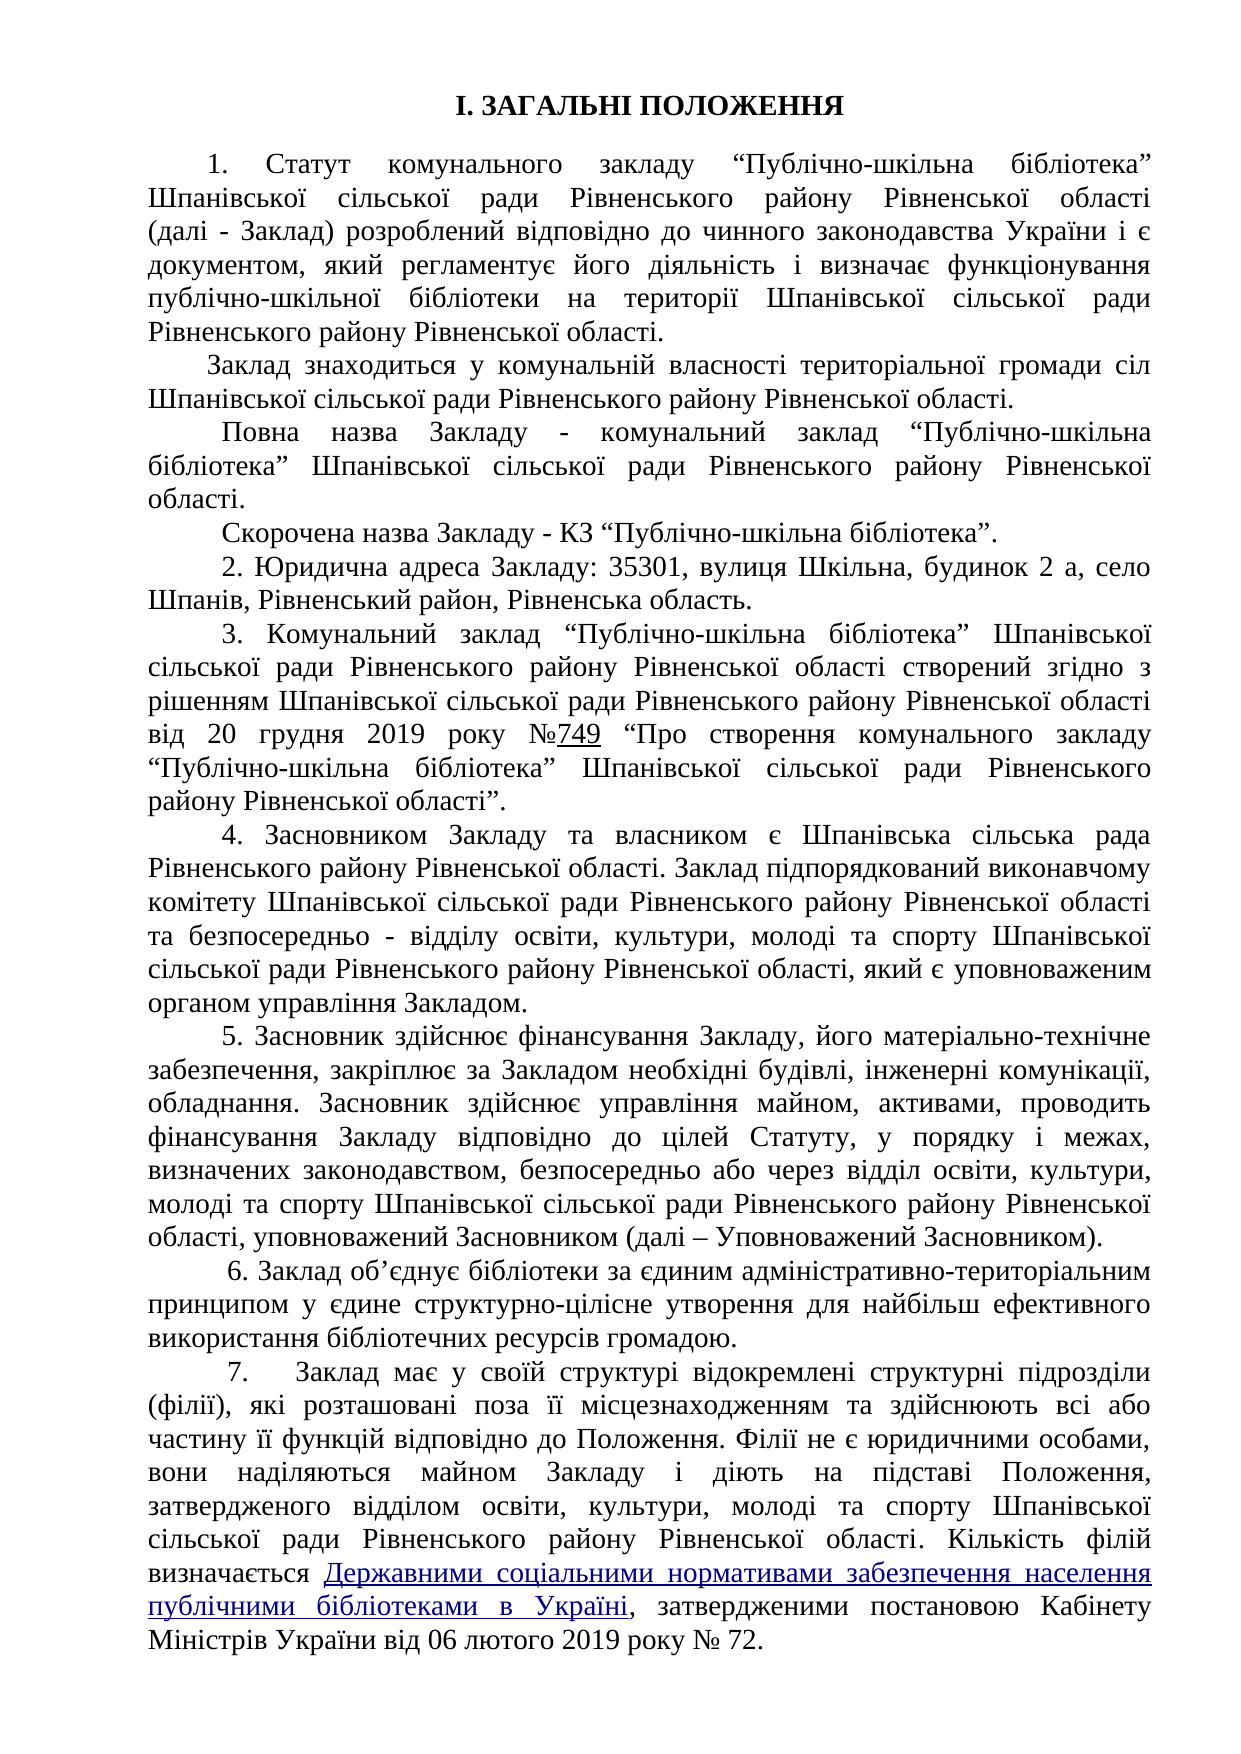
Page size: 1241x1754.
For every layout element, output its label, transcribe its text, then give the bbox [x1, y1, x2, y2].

text 7. Заклад має у своїй структурі відокремлені структурні підрозділи (філії), які розташовані поза її місцезнаходженням та здійснюють всі або частину її функцій відповідно до Положення. Філії не є юридичними особами, вони наділяються майном Закладу і діють на підставі Положення, затвердженого відділом освіти, культури, молоді та спорту Шпанівської сільської ради Рівненського району Рівненської області. Кількість філій визначається Державними соціальними нормативами забезпечення населення публічними бібліотеками в Україні, затвердженими постановою Кабінету Міністрів України від 06 лютого 2019 року № 72. [148, 1354, 1152, 1656]
text Повна назва Закладу - комунальний заклад “Публічно-шкільна бібліотека” Шпанівської сільської ради Рівненського району Рівненської області. [148, 414, 1152, 515]
text Скорочена назва Закладу - КЗ “Публічно-шкільна бібліотека”. [148, 515, 1152, 549]
text 1. Статут комунального закладу “Публічно-шкільна бібліотека” Шпанівської сільської ради Рівненського району Рівненської області (далі - Заклад) розроблений відповідно до чинного законодавства України і є документом, який регламентує його діяльність і визначає функціонування публічно-шкільної бібліотеки на території Шпанівської сільської ради Рівненського району Рівненської області. [148, 146, 1152, 347]
text 2. Юридична адреса Закладу: 35301, вулиця Шкільна, будинок 2 а, село Шпанів, Рівненський район, Рівненська область. [148, 549, 1152, 616]
text 4. Засновником Закладу та власником є Шпанівська сільська рада Рівненського району Рівненської області. Заклад підпорядкований виконавчому комітету Шпанівської сільської ради Рівненського району Рівненської області та безпосередньо - відділу освіти, культури, молоді та спорту Шпанівської сільської ради Рівненського району Рівненської області, який є уповноваженим органом управління Закладом. [148, 817, 1152, 1018]
text 5. Засновник здійснює фінансування Закладу, його матеріально-технічне забезпечення, закріплює за Закладом необхідні будівлі, інженерні комунікації, обладнання. Засновник здійснює управління майном, активами, проводить фінансування Закладу відповідно до цілей Статуту, у порядку і межах, визначених законодавством, безпосередньо або через відділ освіти, культури, молоді та спорту Шпанівської сільської ради Рівненського району Рівненської області, уповноважений Засновником (далі – Уповноважений Засновником). [148, 1018, 1152, 1253]
text 6. Заклад об’єднує бібліотеки за єдиним адміністративно-територіальним принципом у єдине структурно-цілісне утворення для найбільш ефективного використання бібліотечних ресурсів громадою. [148, 1253, 1152, 1354]
text 3. Комунальний заклад “Публічно-шкільна бібліотека” Шпанівської сільської ради Рівненського району Рівненської області створений згідно з рішенням Шпанівської сільської ради Рівненського району Рівненської області від 20 грудня 2019 року №749 “Про створення комунального закладу “Публічно-шкільна бібліотека” Шпанівської сільської ради Рівненського району Рівненської області”. [148, 616, 1152, 817]
text Заклад знаходиться у комунальній власності територіальної громади сіл Шпанівської сільської ради Рівненського району Рівненської області. [148, 347, 1152, 414]
text І. ЗАГАЛЬНІ ПОЛОЖЕННЯ [148, 88, 1152, 122]
